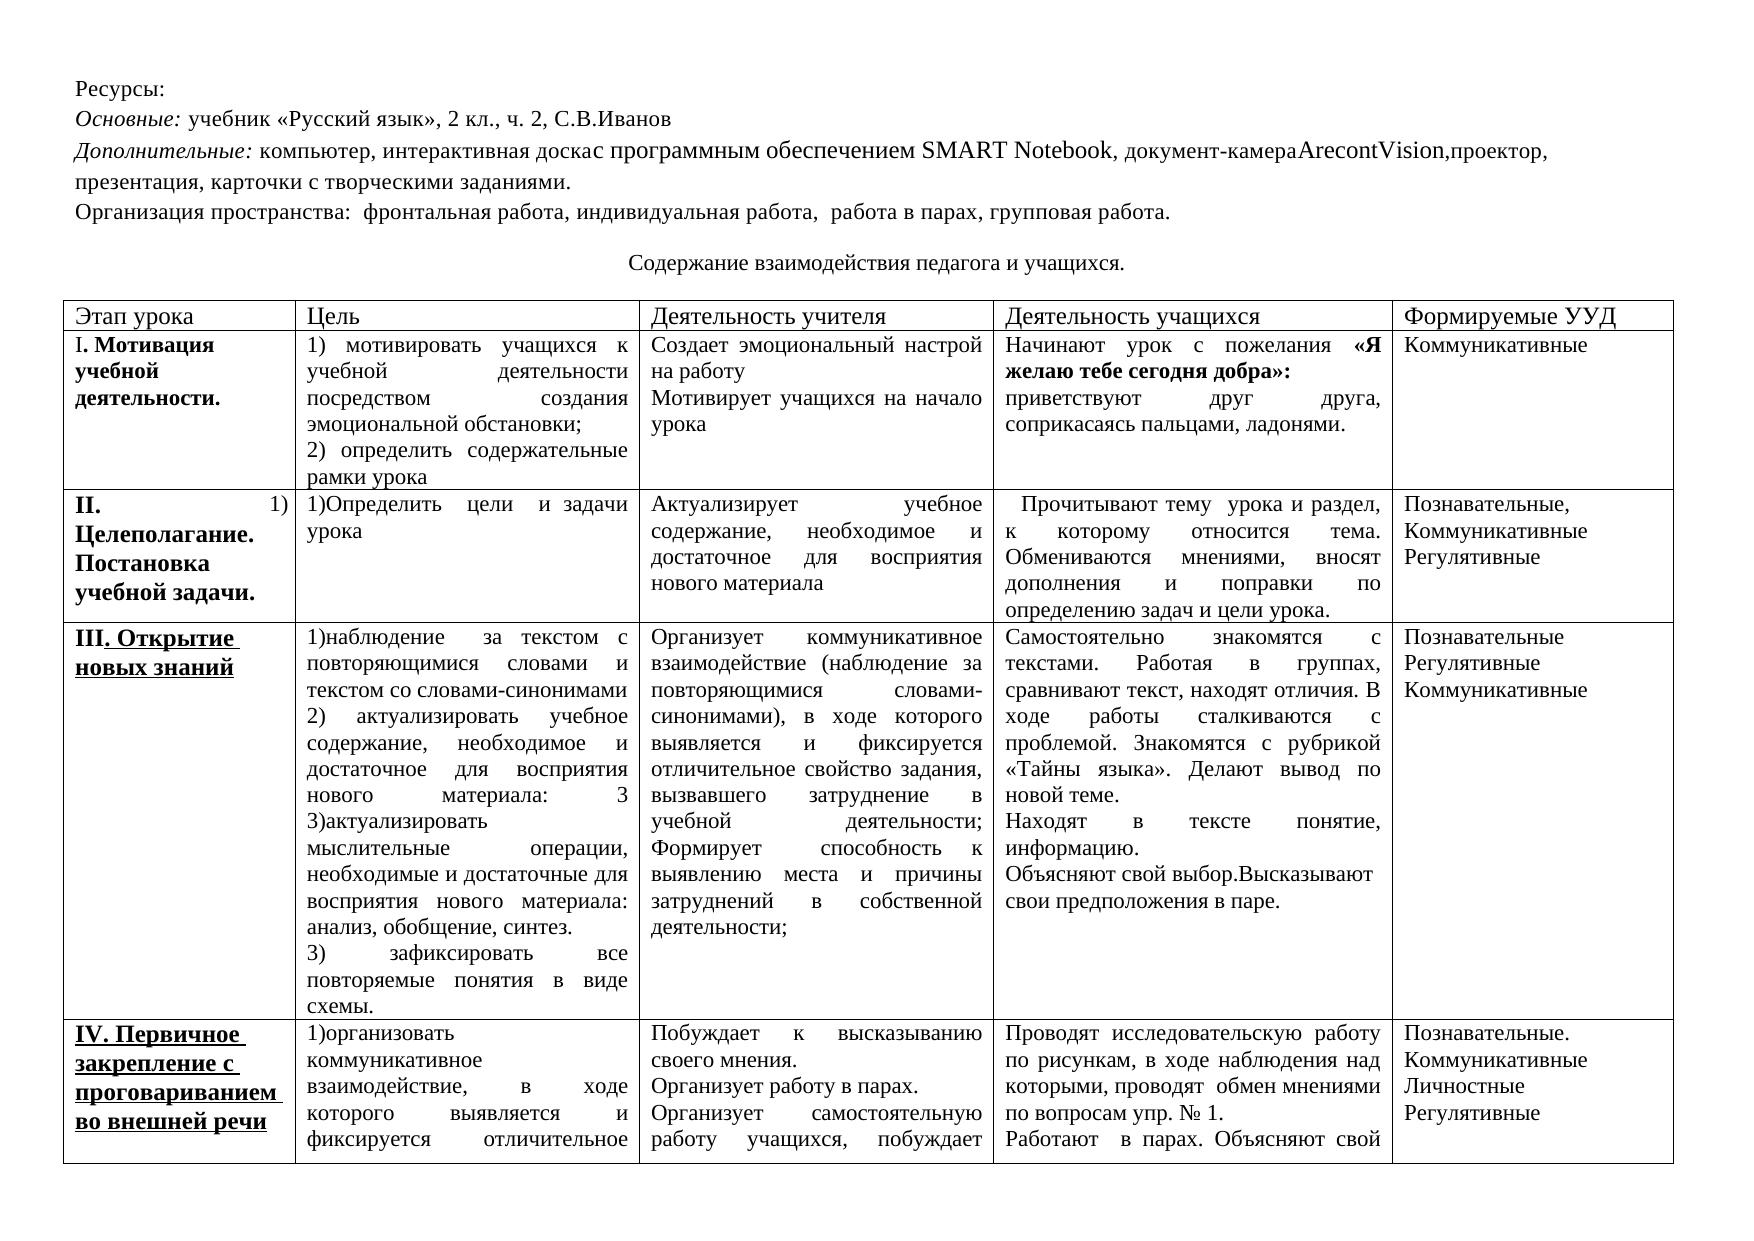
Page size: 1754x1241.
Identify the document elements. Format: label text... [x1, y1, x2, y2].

text Организация пространства: фронтальная работа, индивидуальная работа, работа в парах, групповая работа. [75, 198, 1679, 224]
table_cell I. Мотивация учебной деятельности. [64, 331, 295, 489]
table_cell 1) мотивировать учащихся к учебной деятельности посредством создания эмоциональной обстановки; 2) определить содержательные рамки урока [296, 331, 639, 489]
table_header Этап урока [64, 301, 295, 330]
table_header Деятельность учителя [640, 301, 993, 330]
table_cell Создает эмоциональный настрой на работу Мотивирует учащихся на начало урока [640, 331, 993, 489]
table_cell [1393, 1020, 1673, 1163]
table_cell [64, 1020, 295, 1163]
table_header Деятельность учащихся [994, 301, 1392, 330]
table_header Формируемые УУД [1393, 301, 1673, 330]
table_cell II. Целеполагание. Постановка учебной задачи. [64, 490, 295, 622]
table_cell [994, 1020, 1392, 1163]
table_header Цель [296, 301, 639, 330]
table_cell 1)наблюдение за текстом с повторяющимися словами и текстом со словами-синонимами 2) актуализировать учебное содержание, необходимое и достаточное для восприятия нового материала: 3 3)актуализировать мыслительные операции, необходимые и достаточные для восприятия нового материала: анализ, обобщение, синтез. 3) зафиксировать все повторяемые понятия в виде схемы. [296, 623, 639, 1018]
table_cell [296, 1020, 639, 1163]
table_cell Организует коммуникативное взаимодействие (наблюдение за повторяющимися словами-синонимами), в ходе которого выявляется и фиксируется отличительное свойство задания, вызвавшего затруднение в учебной деятельности; Формирует способность к выявлению места и причины затруднений в собственной деятельности; [640, 623, 993, 1018]
table_cell Познавательные Регулятивные Коммуникативные [1393, 623, 1673, 1018]
table_cell Коммуникативные [1393, 331, 1673, 489]
table_cell Прочитывают тему урока и раздел, к которому относится тема. Обмениваются мнениями, вносят дополнения и поправки по определению задач и цели урока. [994, 490, 1392, 622]
text Дополнительные: компьютер, интерактивная доскас программным обеспечением SMART Notebook, документ-камераArecontVision,проектор, презентация, карточки с творческими заданиями. [75, 135, 1679, 194]
table_cell Самостоятельно знакомятся с текстами. Работая в группах, сравнивают текст, находят отличия. В ходе работы сталкиваются с проблемой. Знакомятся с рубрикой «Тайны языка». Делают вывод по новой теме. Находят в тексте понятие, информацию. Объясняют свой выбор.Высказывают свои предположения в паре. [994, 623, 1392, 1018]
text Основные: учебник «Русский язык», 2 кл., ч. 2, С.В.Иванов [75, 105, 1679, 132]
text Содержание взаимодействия педагога и учащихся. [75, 249, 1679, 276]
table_cell III. Открытие новых знаний [64, 623, 295, 1018]
table_cell Актуализирует учебное содержание, необходимое и достаточное для восприятия нового материала [640, 490, 993, 622]
table_cell Начинают урок с пожелания «Я желаю тебе сегодня добра»: приветствуют друг друга, соприкасаясь пальцами, ладонями. [994, 331, 1392, 489]
text Ресурсы: [75, 75, 1679, 101]
table_cell 1)Определить цели и задачи урока [296, 490, 639, 622]
table_cell Познавательные, Коммуникативные Регулятивные [1393, 490, 1673, 622]
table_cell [640, 1020, 993, 1163]
